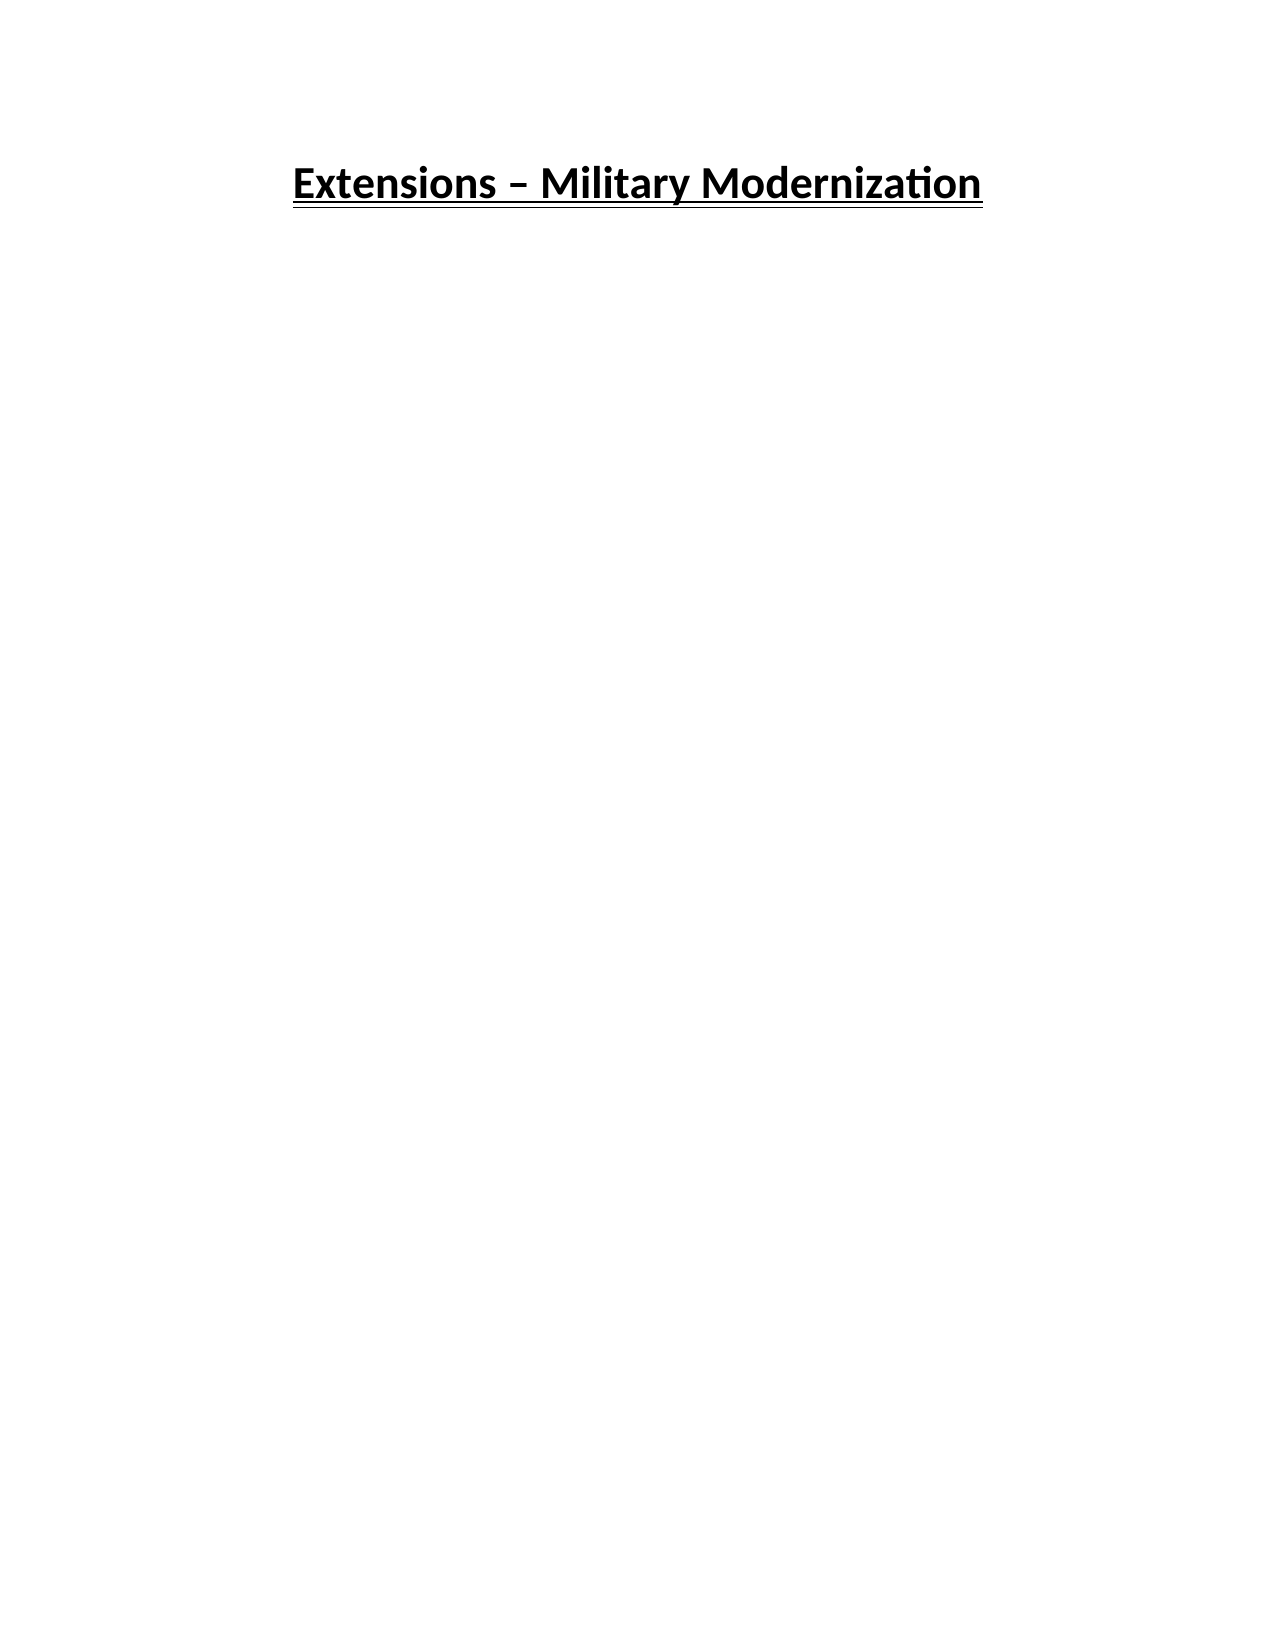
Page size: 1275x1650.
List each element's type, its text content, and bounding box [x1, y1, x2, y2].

subtitle Extensions – Military Modernization [150, 154, 1125, 210]
